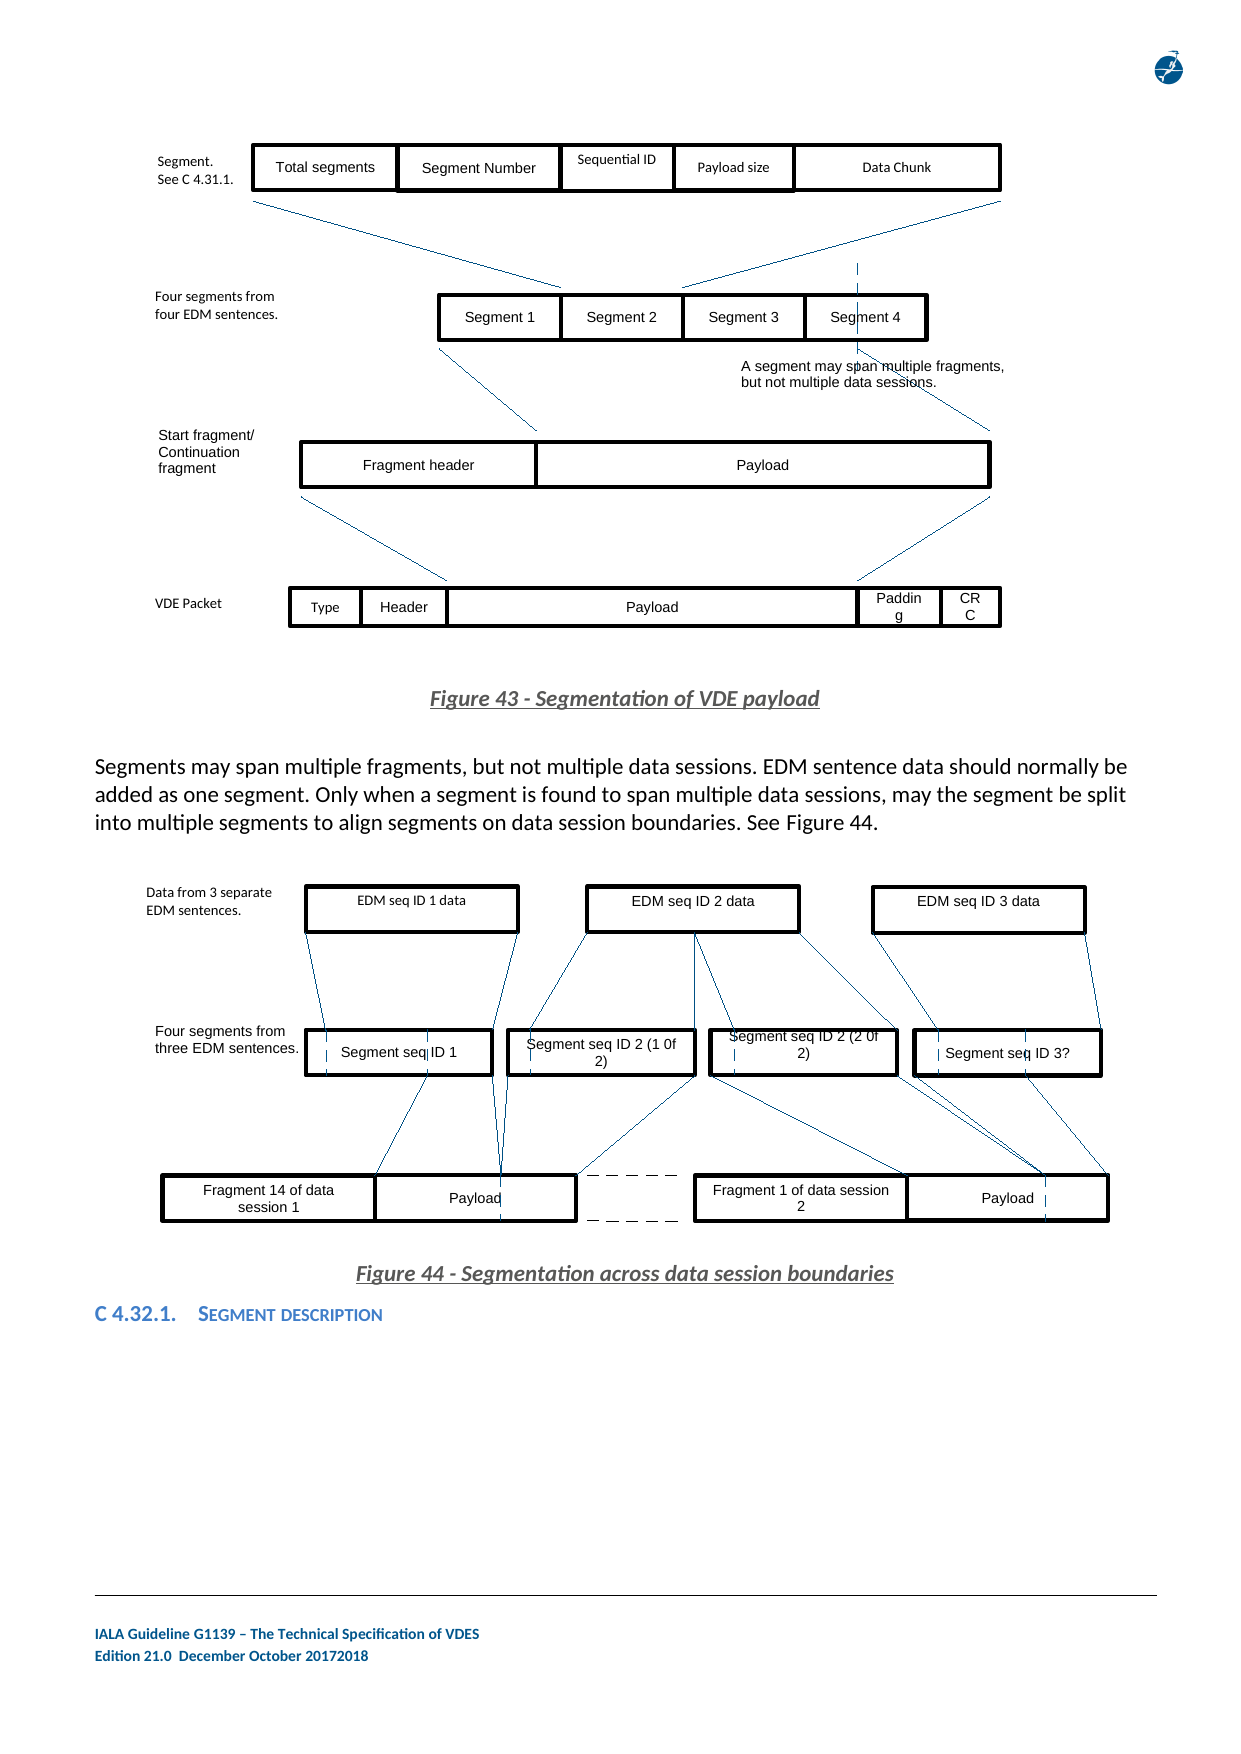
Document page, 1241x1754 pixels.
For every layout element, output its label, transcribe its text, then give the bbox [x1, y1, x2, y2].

text Figure 44 - Segmentation across data session boundaries [94, 1259, 1157, 1287]
text Segments may span multiple fragments, but not multiple data sessions. EDM sentence data should normally be added as one segment. Only when a segment is found to span multiple data sessions, may the segment be split into multiple segments to align segments on data session boundaries. See Figure 44. [94, 752, 1157, 836]
picture [1123, 0, 1241, 119]
text Figure 43 - Segmentation of VDE payload [94, 684, 1157, 712]
text Segment description [94, 1299, 1157, 1327]
